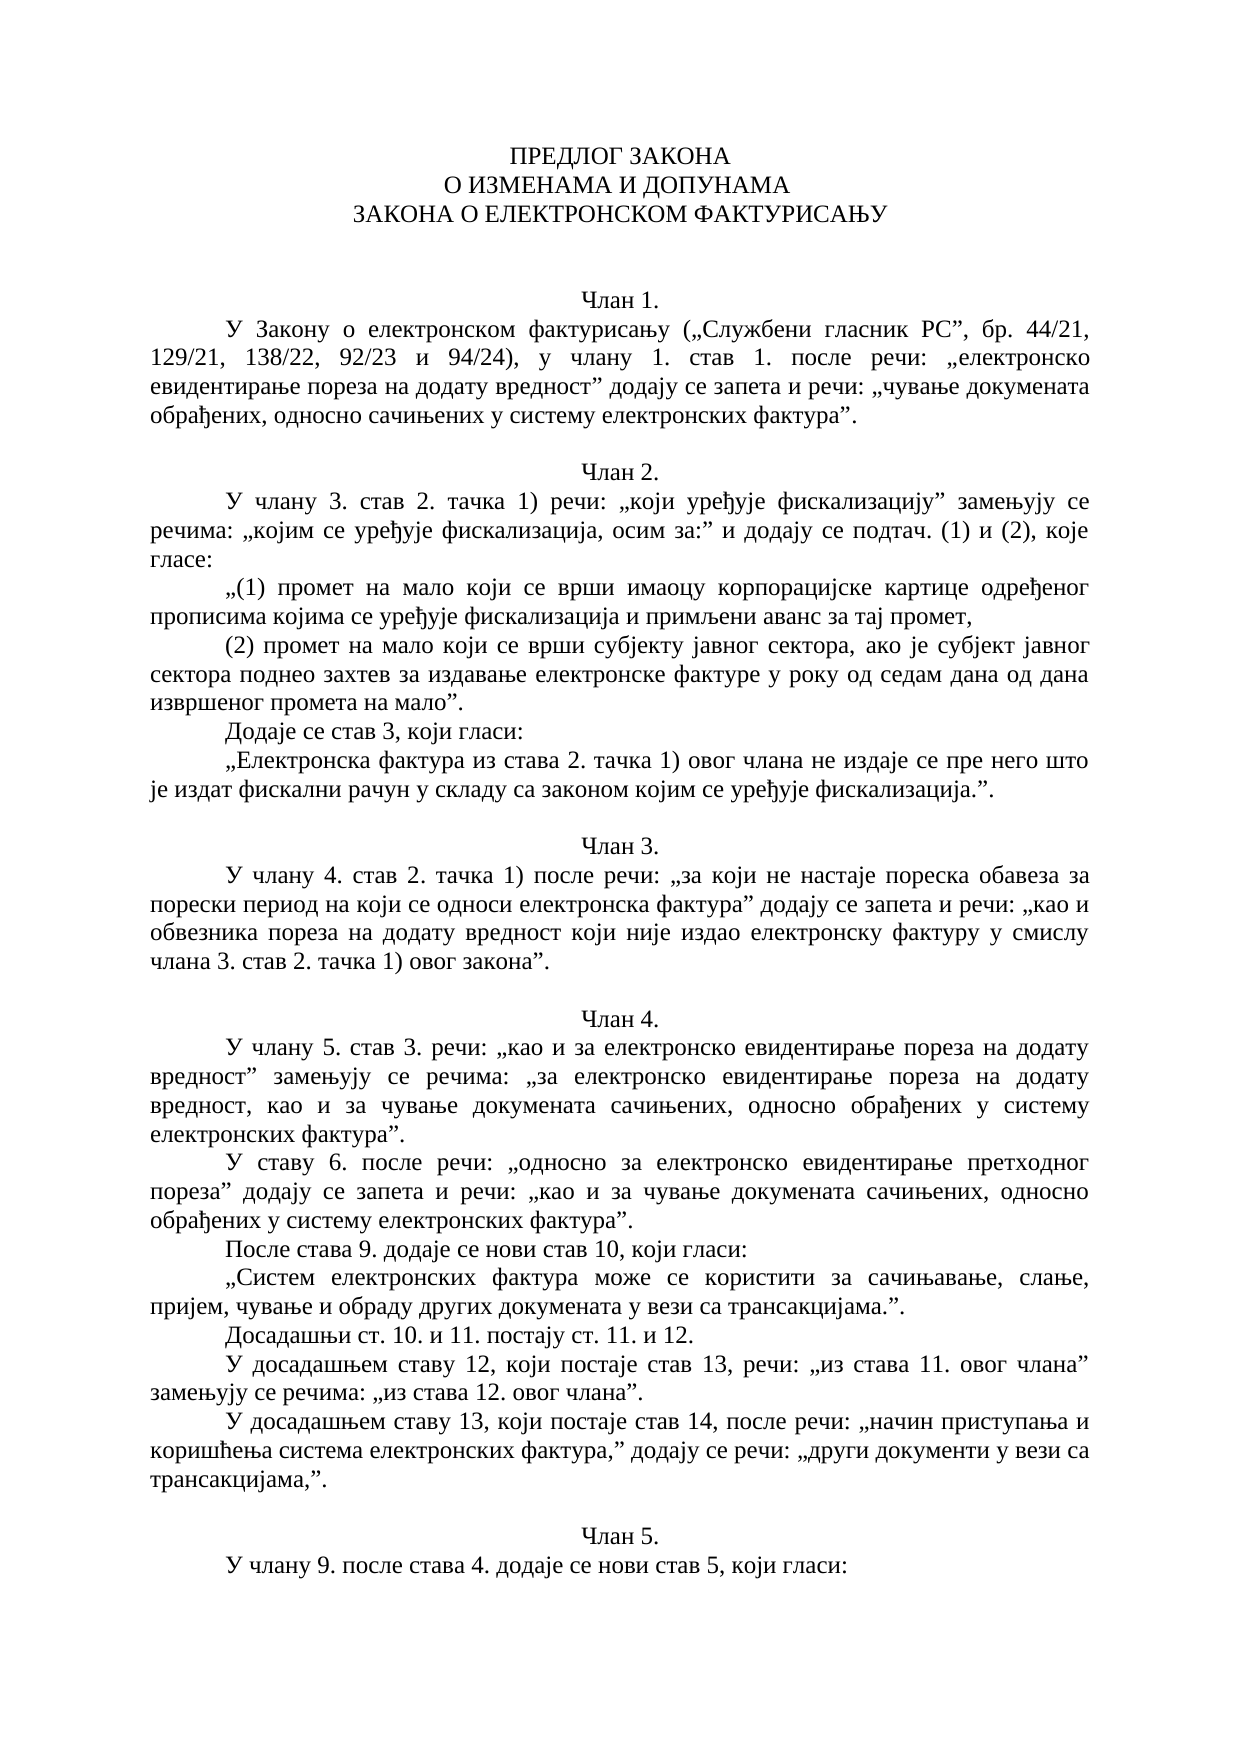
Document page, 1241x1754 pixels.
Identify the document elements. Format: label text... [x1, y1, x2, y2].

text Члан 1. [150, 285, 1090, 314]
text У ставу 6. после речи: „односно за електронско евидентирање претходног порезаˮ додају се запета и речи: „као и за чување докумената сачињених, односно обрађених у систему електронских фактураˮ. [150, 1147, 1090, 1234]
text Члан 2. [150, 457, 1090, 486]
text „Систем електронских фактура може се користити за сачињавање, слање, пријем, чување и обраду других докумената у вези са трансакцијама.ˮ. [150, 1262, 1090, 1320]
text Члан 4. [150, 1004, 1090, 1032]
text Досадашњи ст. 10. и 11. постају ст. 11. и 12. [150, 1320, 1090, 1349]
text (2) промет на мало који се врши субјекту јавног сектора, ако је субјект јавног сектора поднео захтев за издавање електронске фактуре у року од седам дана од дана извршеног промета на мало”. [150, 630, 1090, 716]
text У досадашњем ставу 12, који постаје став 13, речи: „из става 11. овог члана” замењују се речима: „из става 12. овог члана”. [150, 1349, 1090, 1406]
text О ИЗМЕНАМА И ДОПУНАМА ЗАКОНА О EЛEКТРOНСКOМ ФAКТУРИСAЊУ [150, 170, 1090, 227]
text У Закону о електронском фактурисању („Службени гласник РС”, бр. 44/21, 129/21, 138/22, 92/23 и 94/24), у члану 1. став 1. после речи: „електронско евидентирање пореза на додату вредност” додају се запета и речи: „чување докумената обрађених, односно сачињених у систему електронских фактура”. [150, 314, 1090, 429]
text У члану 3. став 2. тачка 1) речи: „који уређује фискализацију” замењују се речима: „којим се уређује фискализација, осим за:ˮ и додају се подтач. (1) и (2), које гласе: [150, 486, 1090, 572]
text „(1) промет на мало који се врши имаоцу корпорацијске картице одређеног прописима којима се уређује фискализација и примљени аванс за тај промет, [150, 572, 1090, 630]
text ПРЕДЛОГ ЗАКОНА [150, 141, 1090, 170]
text Додаје се став 3, који гласи: [150, 716, 1090, 745]
text После става 9. додаје се нови став 10, који гласи: [150, 1234, 1090, 1262]
text „Електронска фактура из става 2. тачка 1) овог члана не издаје се пре него што је издат фискални рачун у складу са законом којим се уређује фискализација.”. [150, 745, 1090, 802]
text Члан 3. [150, 831, 1090, 860]
text Члан 5. [150, 1521, 1090, 1550]
text У досадашњем ставу 13, који постаје став 14, после речи: „начин приступања и коришћења система електронских фактура,” додају се речи: „други документи у вези са трансакцијама,”. [150, 1406, 1090, 1492]
text У члану 4. став 2. тачка 1) после речи: „за који не настаје пореска обавеза за порески период на који се односи електронска фактура” додају се запета и речи: „као и обвезника пореза на додату вредност који није издао електронску фактуру у смислу члана 3. став 2. тачка 1) овог закона”. [150, 860, 1090, 975]
text У члану 5. став 3. речи: „као и за електронско евидентирање пореза на додату вредност” замењују се речима: „за електронско евидентирање пореза на додату вредност, као и за чување докумената сачињених, односно обрађених у систему електронских фактура”. [150, 1032, 1090, 1147]
text У члану 9. после става 4. додаје се нови став 5, који гласи: [150, 1550, 1090, 1579]
